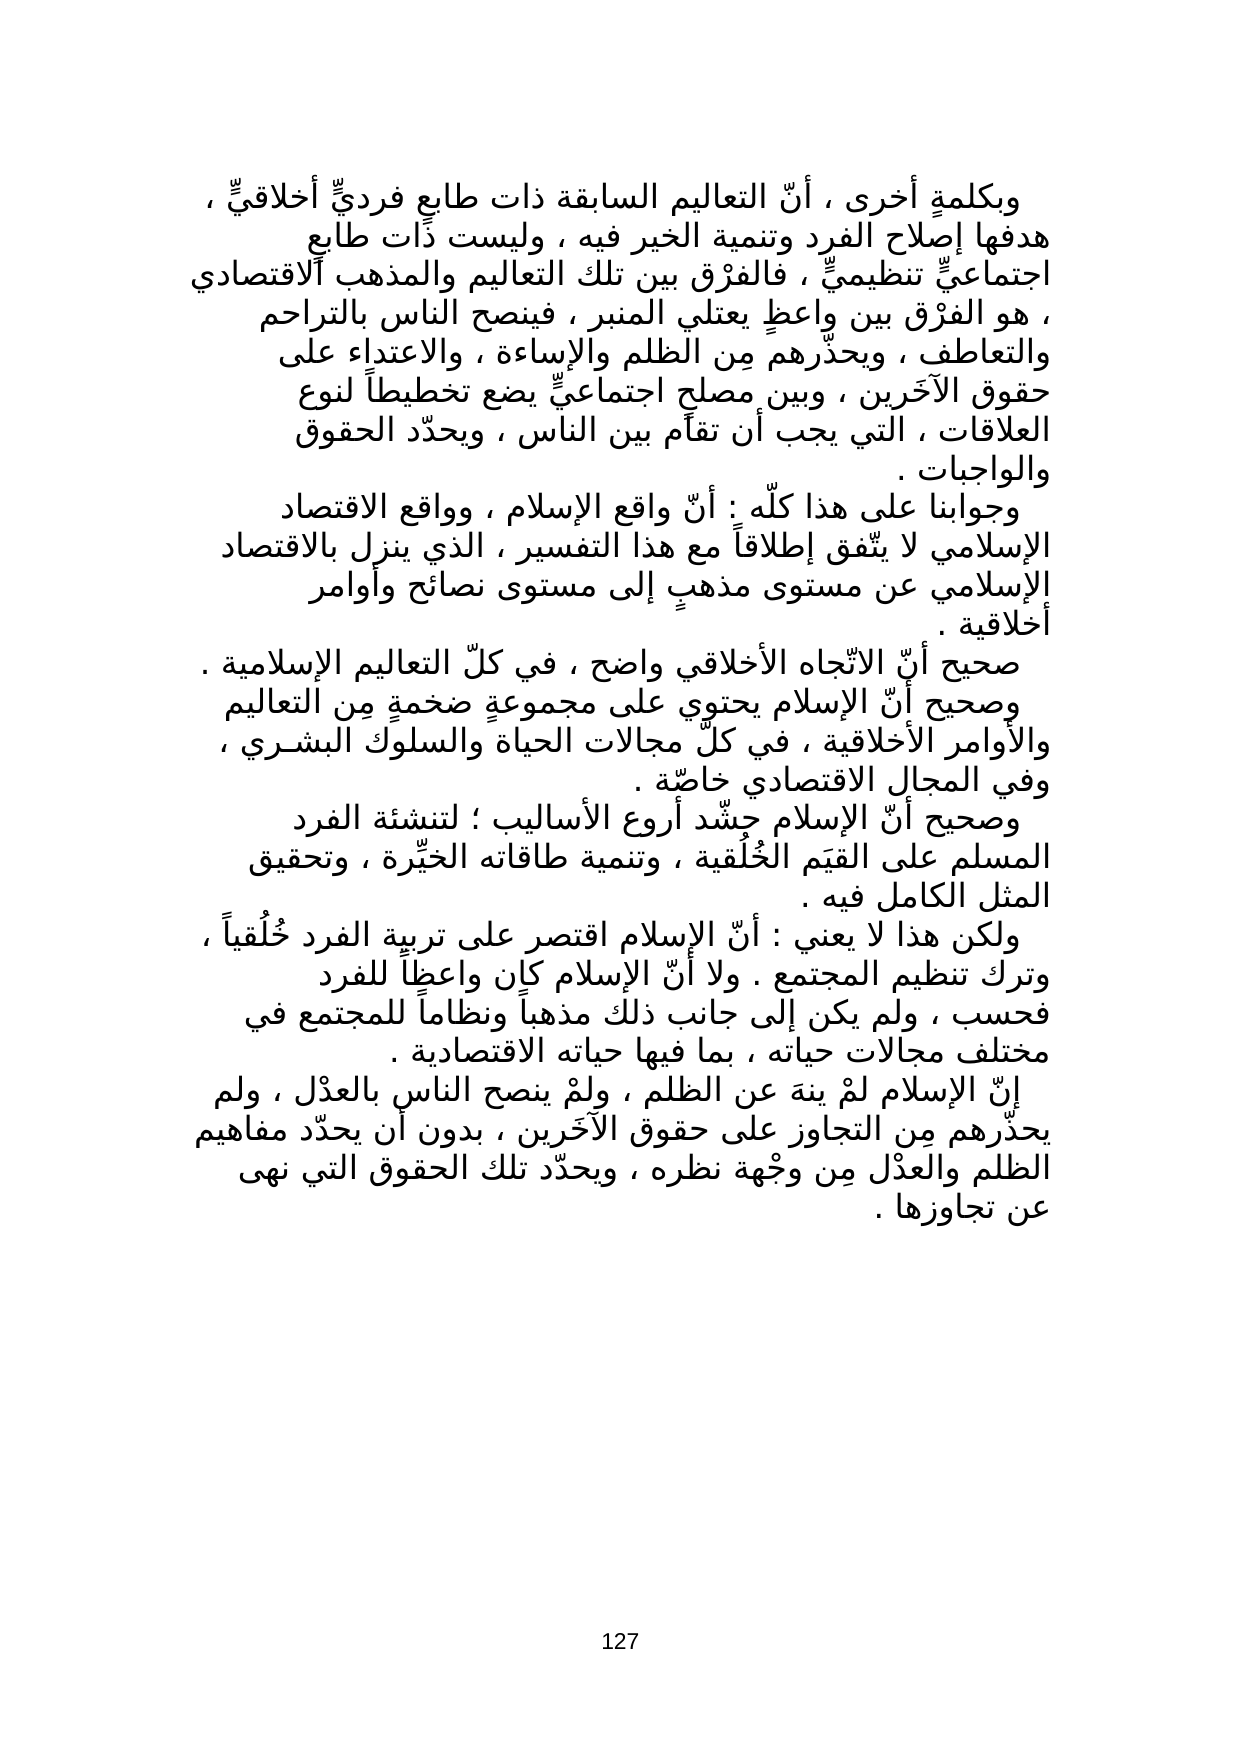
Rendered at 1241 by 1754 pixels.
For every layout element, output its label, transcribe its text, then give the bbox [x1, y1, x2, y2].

text وجوابنا على هذا كلّه : أنّ واقع الإسلام ، وواقع الاقتصاد الإسلامي لا يتّفق إطلاقاً مع هذا التفسير ، الذي ينزل بالاقتصاد الإسلامي عن مستوى مذهبٍ إلى مستوى نصائح وأوامر أخلاقية . [189, 488, 1051, 643]
text ولكن هذا لا يعني : أنّ الإسلام اقتصر على تربية الفرد خُلُقياً ، وترك تنظيم المجتمع . ولا أنّ الإسلام كان واعظاً للفرد فحسب ، ولم يكن إلى جانب ذلك مذهباً ونظاماً للمجتمع في مختلف مجالات حياته ، بما فيها حياته الاقتصادية . [189, 915, 1051, 1071]
text صحيح أنّ الاتّجاه الأخلاقي واضح ، في كلّ التعاليم الإسلامية . [189, 643, 1051, 682]
text إنّ الإسلام لمْ ينهَ عن الظلم ، ولمْ ينصح الناس بالعدْل ، ولم يحذّرهم مِن التجاوز على حقوق الآخَرين ، بدون أن يحدّد مفاهيم الظلم والعدْل مِن وجْهة نظره ، ويحدّد تلك الحقوق التي نهى عن تجاوزها . [189, 1071, 1051, 1226]
text وصحيح أنّ الإسلام يحتوي على مجموعةٍ ضخمةٍ مِن التعاليم والأوامر الأخلاقية ، في كلّ مجالات الحياة والسلوك البشـري ، وفي المجال الاقتصادي خاصّة . [189, 682, 1051, 799]
text وصحيح أنّ الإسلام حشّد أروع الأساليب ؛ لتنشئة الفرد المسلم على القيَم الخُلُقية ، وتنمية طاقاته الخيِّرة ، وتحقيق المثل الكامل فيه . [189, 799, 1051, 915]
text وبكلمةٍ أخرى ، أنّ التعاليم السابقة ذات طابعٍ فرديٍّ أخلاقيٍّ ، هدفها إصلاح الفرد وتنمية الخير فيه ، وليست ذات طابعٍ اجتماعيٍّ تنظيميٍّ ، فالفرْق بين تلك التعاليم والمذهب الاقتصادي ، هو الفرْق بين واعظٍ يعتلي المنبر ، فينصح الناس بالتراحم والتعاطف ، ويحذّرهم مِن الظلم والإساءة ، والاعتداء على حقوق الآخَرين ، وبين مصلحٍ اجتماعيٍّ يضع تخطيطاً لنوع العلاقات ، التي يجب أن تقام بين الناس ، ويحدّد الحقوق والواجبات . [189, 177, 1051, 488]
